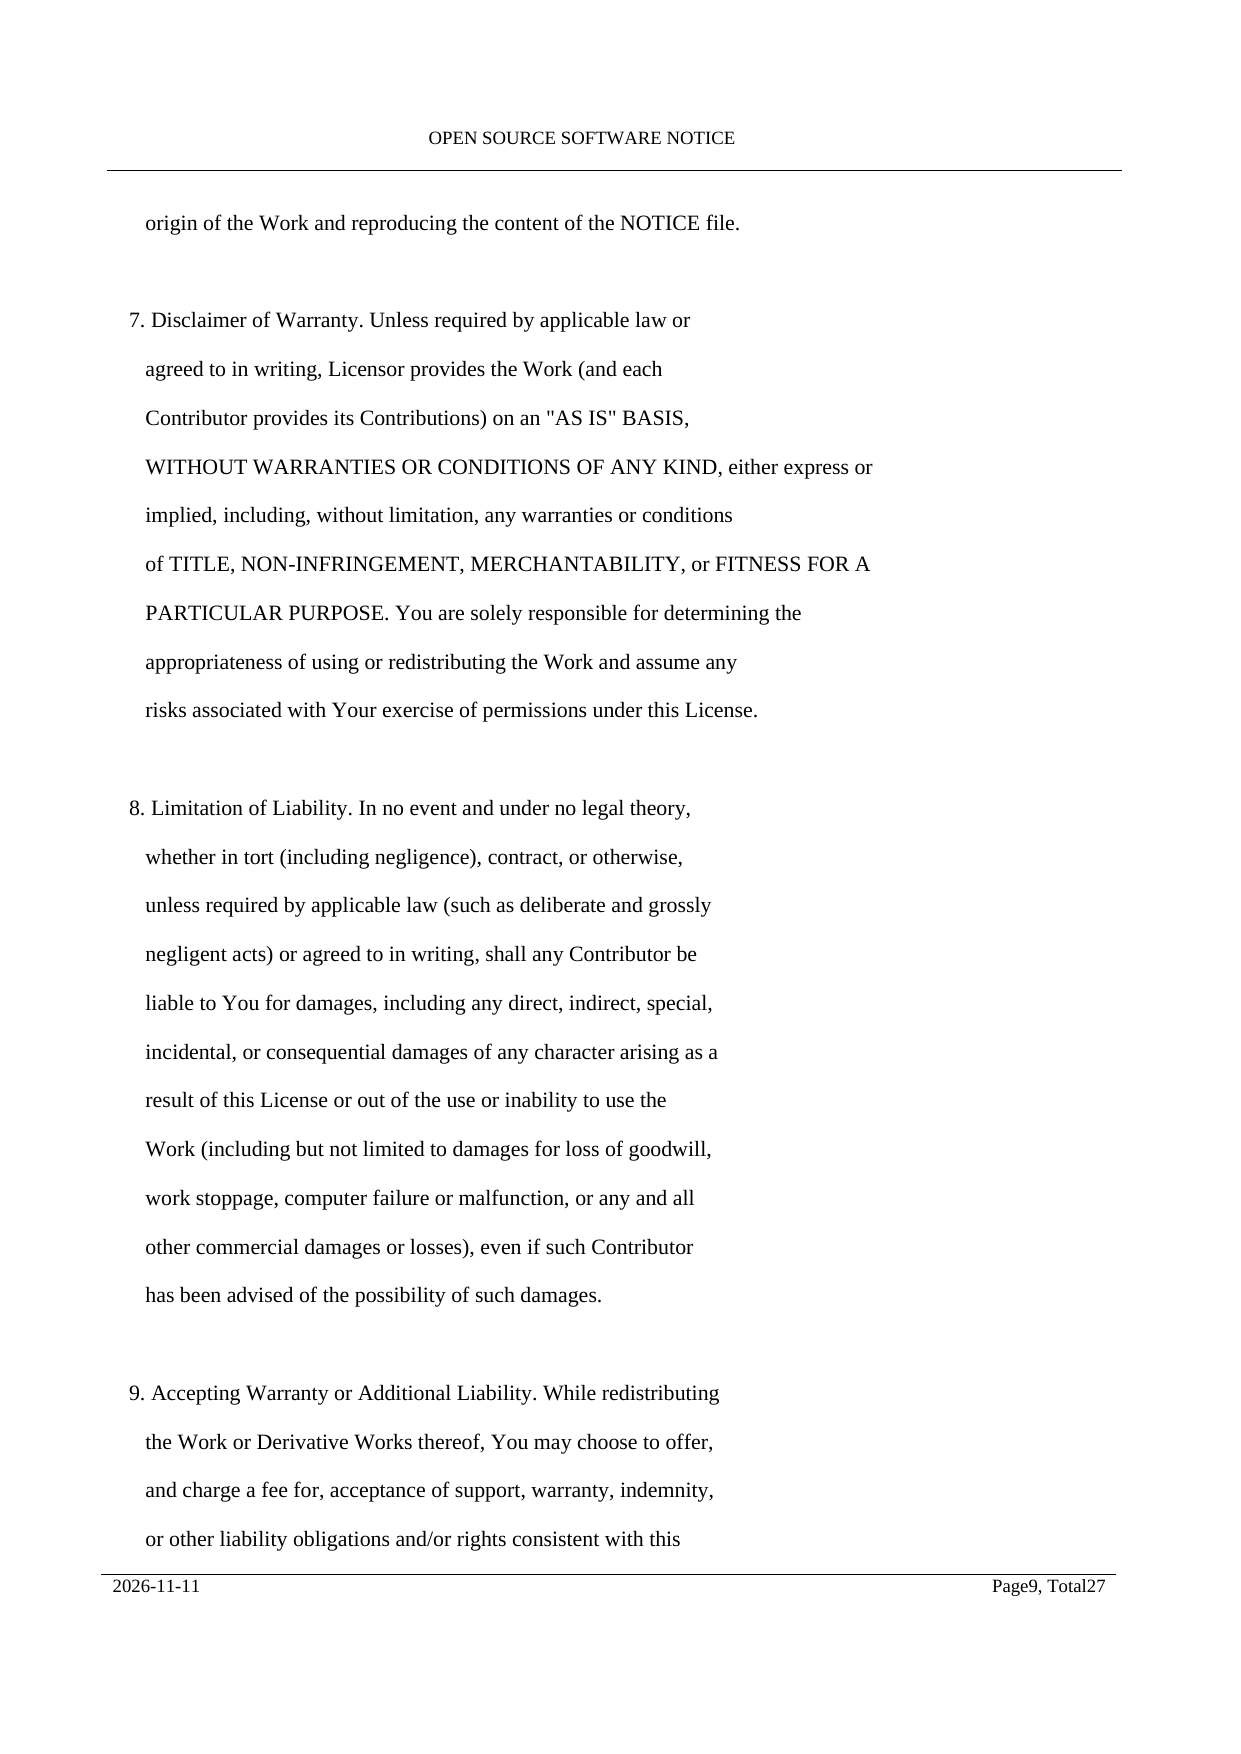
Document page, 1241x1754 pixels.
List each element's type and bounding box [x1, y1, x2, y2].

text [112, 206, 1128, 1555]
